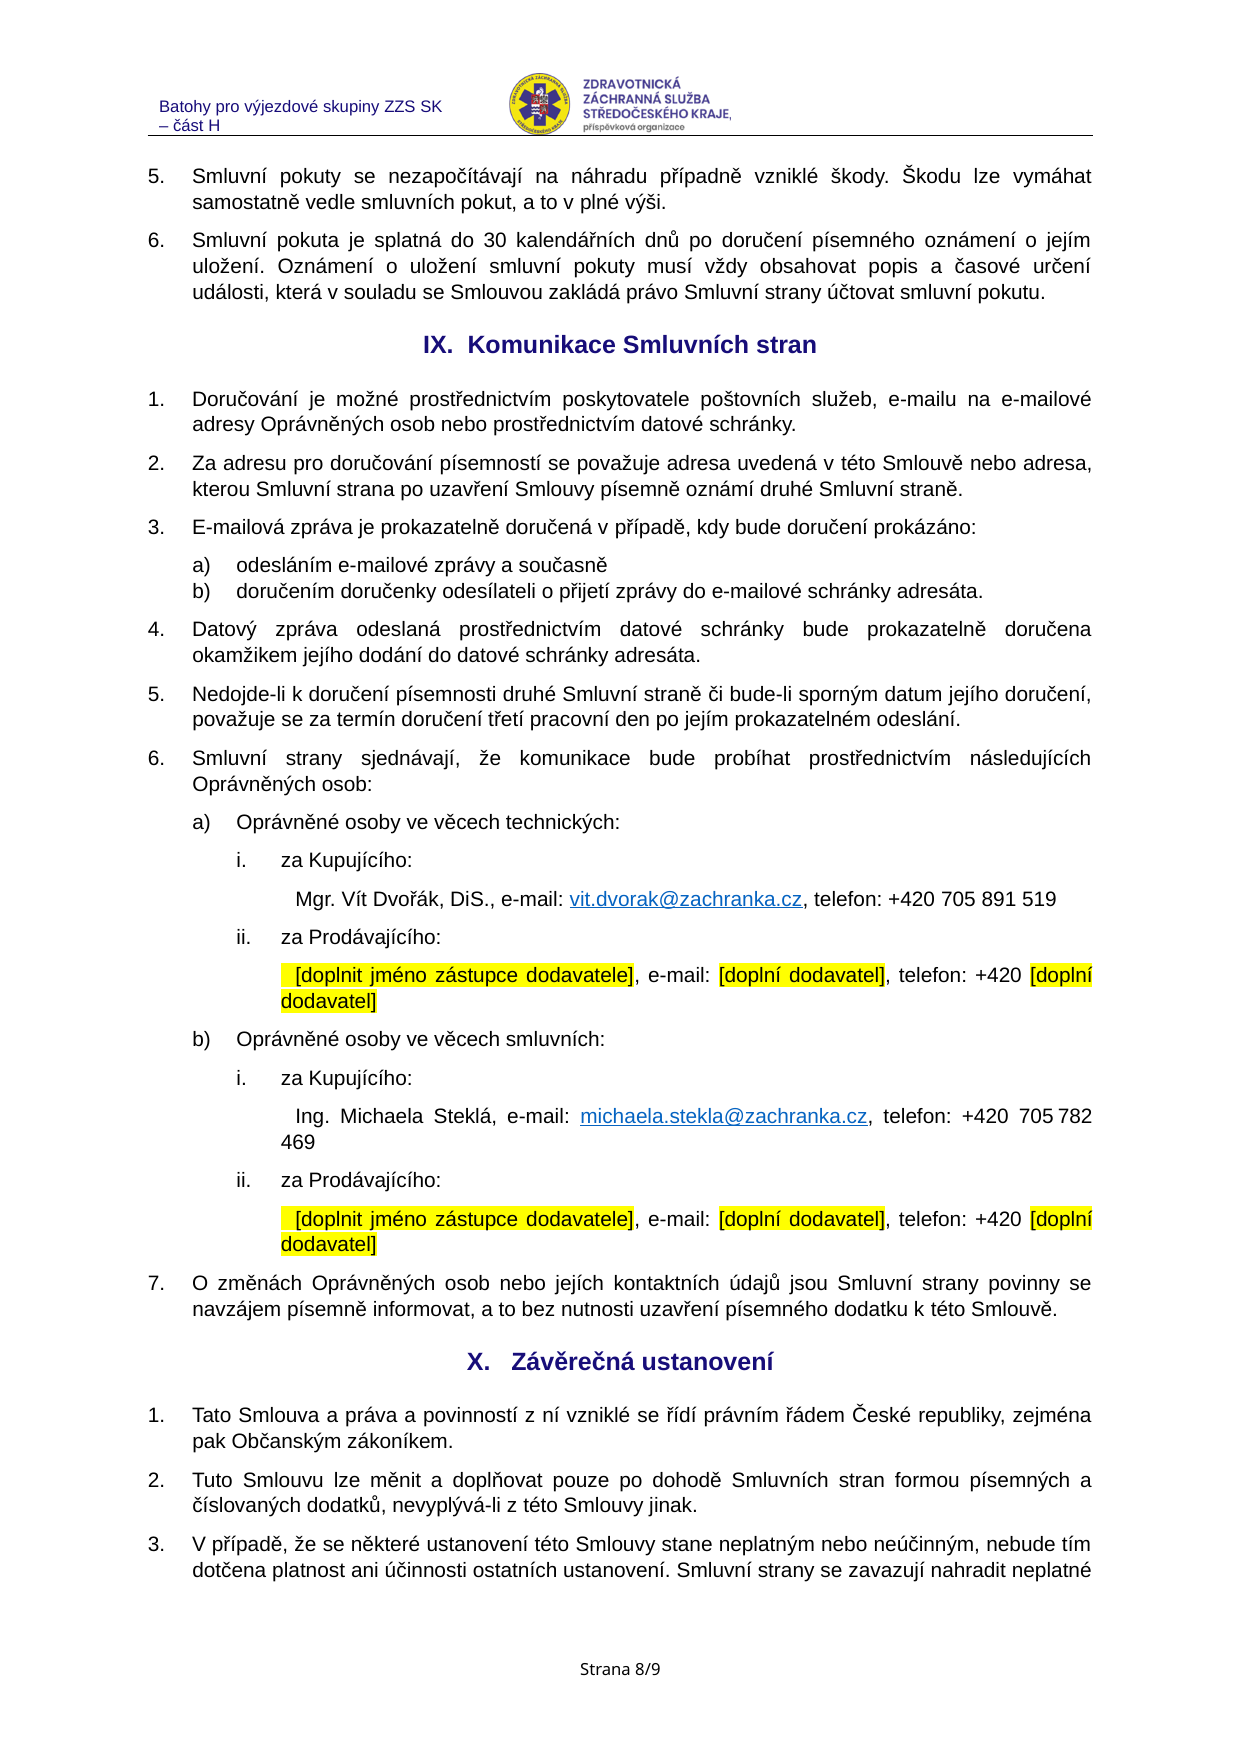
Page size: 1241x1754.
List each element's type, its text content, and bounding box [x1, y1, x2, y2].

text Tuto Smlouvu lze měnit a doplňovat pouze po dohodě Smluvních stran formou písemných a číslovaných dodatků, nevyplývá-li z této Smlouvy jinak. [148, 1467, 1093, 1517]
text Datový zpráva odeslaná prostřednictvím datové schránky bude prokazatelně doručena okamžikem jejího dodání do datové schránky adresáta. [148, 617, 1093, 667]
text Komunikace Smluvních stran [148, 330, 1093, 359]
text Oprávněné osoby ve věcech technických: [192, 810, 1093, 834]
text odesláním e-mailové zprávy a současně [192, 553, 1093, 577]
text za Prodávajícího: [236, 1168, 1093, 1192]
text E-mailová zpráva je prokazatelně doručená v případě, kdy bude doručení prokázáno: [148, 515, 1093, 539]
text Mgr. Vít Dvořák, DiS., e-mail: vit.dvorak@zachranka.cz, telefon: +420 705 891 519 [281, 886, 1093, 910]
text Smluvní strany sjednávají, že komunikace bude probíhat prostřednictvím následujících Oprávněných osob: [148, 746, 1093, 795]
text za Prodávajícího: [236, 925, 1093, 949]
text [doplnit jméno zástupce dodavatele], e-mail: [doplní dodavatel], telefon: +420 [doplní dodavatel] [281, 963, 1093, 1013]
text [148, 1532, 1093, 1581]
text Doručování je možné prostřednictvím poskytovatele poštovních služeb, e-mailu na e-mailové adresy Oprávněných osob nebo prostřednictvím datové schránky. [148, 386, 1093, 436]
text O změnách Oprávněných osob nebo jejích kontaktních údajů jsou Smluvní strany povinny se navzájem písemně informovat, a to bez nutnosti uzavření písemného dodatku k této Smlouvě. [148, 1271, 1093, 1320]
text za Kupujícího: [236, 1066, 1093, 1089]
text Smluvní pokuty se nezapočítávají na náhradu případně vzniklé škody. Škodu lze vymáhat samostatně vedle smluvních pokut, a to v plné výši. [148, 164, 1093, 213]
picture [509, 73, 731, 135]
text Za adresu pro doručování písemností se považuje adresa uvedená v této Smlouvě nebo adresa, kterou Smluvní strana po uzavření Smlouvy písemně oznámí druhé Smluvní straně. [148, 451, 1093, 500]
text Nedojde-li k doručení písemnosti druhé Smluvní straně či bude-li sporným datum jejího doručení, považuje se za termín doručení třetí pracovní den po jejím prokazatelném odeslání. [148, 681, 1093, 731]
text [doplnit jméno zástupce dodavatele], e-mail: [doplní dodavatel], telefon: +420 [doplní dodavatel] [281, 1206, 1093, 1256]
text Tato Smlouva a práva a povinností z ní vzniklé se řídí právním řádem České republiky, zejména pak Občanským zákoníkem. [148, 1403, 1093, 1453]
text Oprávněné osoby ve věcech smluvních: [192, 1027, 1093, 1051]
text Závěrečná ustanovení [148, 1347, 1093, 1376]
text Smluvní pokuta je splatná do 30 kalendářních dnů po doručení písemného oznámení o jejím uložení. Oznámení o uložení smluvní pokuty musí vždy obsahovat popis a časové určení události, která v souladu se Smlouvou zakládá právo Smluvní strany účtovat smluvní pokutu. [148, 228, 1093, 303]
text Ing. Michaela Steklá, e-mail: michaela.stekla@zachranka.cz, telefon: +420 705 782 469 [281, 1104, 1093, 1154]
text za Kupujícího: [236, 848, 1093, 872]
text doručením doručenky odesílateli o přijetí zprávy do e-mailové schránky adresáta. [192, 579, 1093, 603]
